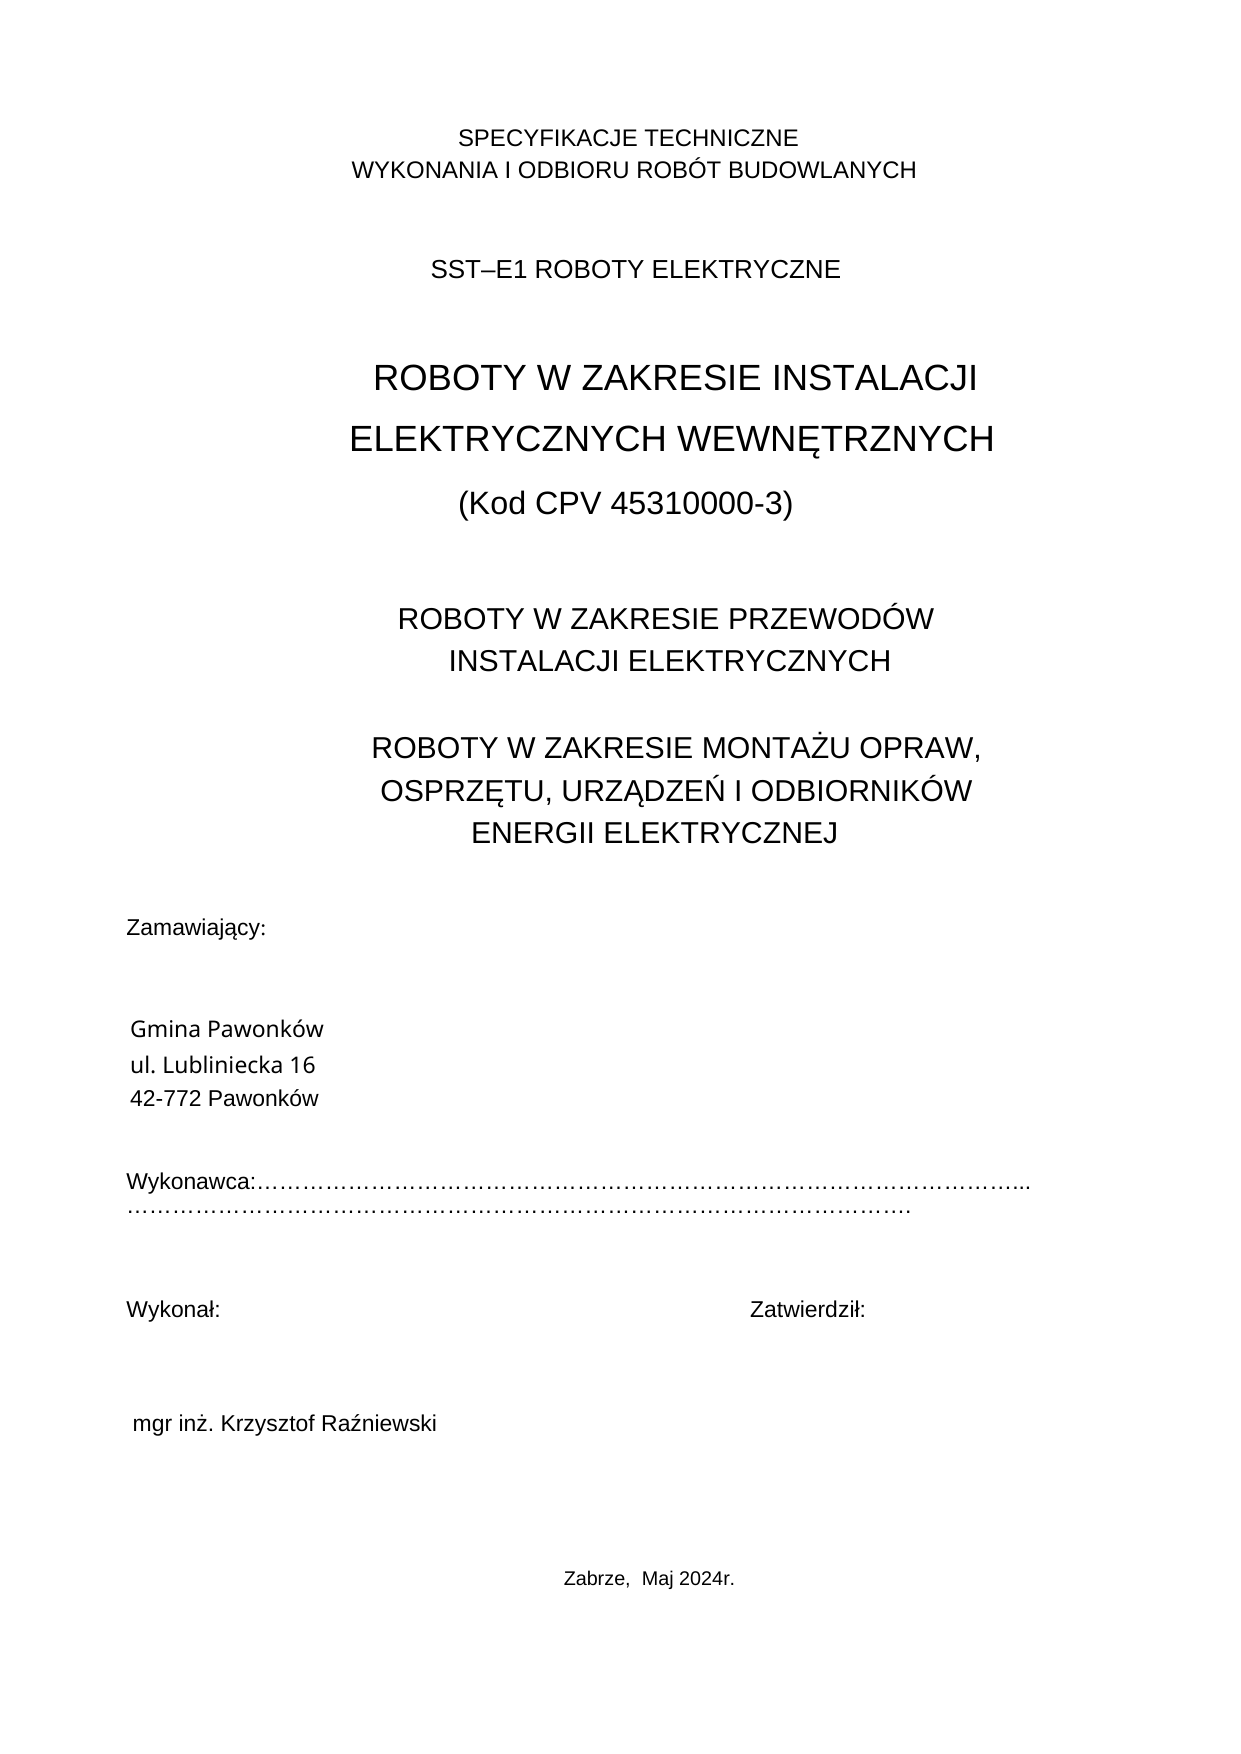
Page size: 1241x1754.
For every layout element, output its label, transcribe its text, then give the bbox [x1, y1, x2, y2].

text Wykonał: Zatwierdził: [126, 1296, 917, 1322]
text OSPRZĘTU, URZĄDZEŃ I ODBIORNIKÓW [0, 772, 972, 807]
text ul. Lubliniecka 16 [130, 1049, 1126, 1080]
text INSTALACJI ELEKTRYCZNYCH [0, 643, 891, 678]
text Wykonawca:………………………………………………………………………………………... …………………………………………………………………………………………. [126, 1170, 1038, 1218]
text ENERGII ELEKTRYCZNEJ [0, 815, 838, 850]
text ROBOTY W ZAKRESIE MONTAŻU OPRAW, [0, 730, 982, 765]
text (Kod CPV 45310000-3) [0, 484, 793, 521]
text ROBOTY W ZAKRESIE PRZEWODÓW [0, 601, 934, 636]
text Zabrze, Maj 2024r. [0, 1567, 735, 1589]
text SST–E1 ROBOTY ELEKTRYCZNE [0, 254, 841, 284]
text Zamawiający: [126, 914, 1126, 940]
text SPECYFIKACJE TECHNICZNE [0, 124, 798, 151]
text WYKONANIA I ODBIORU ROBÓT BUDOWLANYCH [0, 156, 917, 183]
text mgr inż. Krzysztof Raźniewski [126, 1410, 917, 1436]
text 42-772 Pawonków [130, 1084, 1126, 1111]
text Gmina Pawonków [130, 1013, 1126, 1044]
text ELEKTRYCZNYCH WEWNĘTRZNYCH [0, 418, 995, 459]
text ROBOTY W ZAKRESIE INSTALACJI [0, 356, 978, 398]
